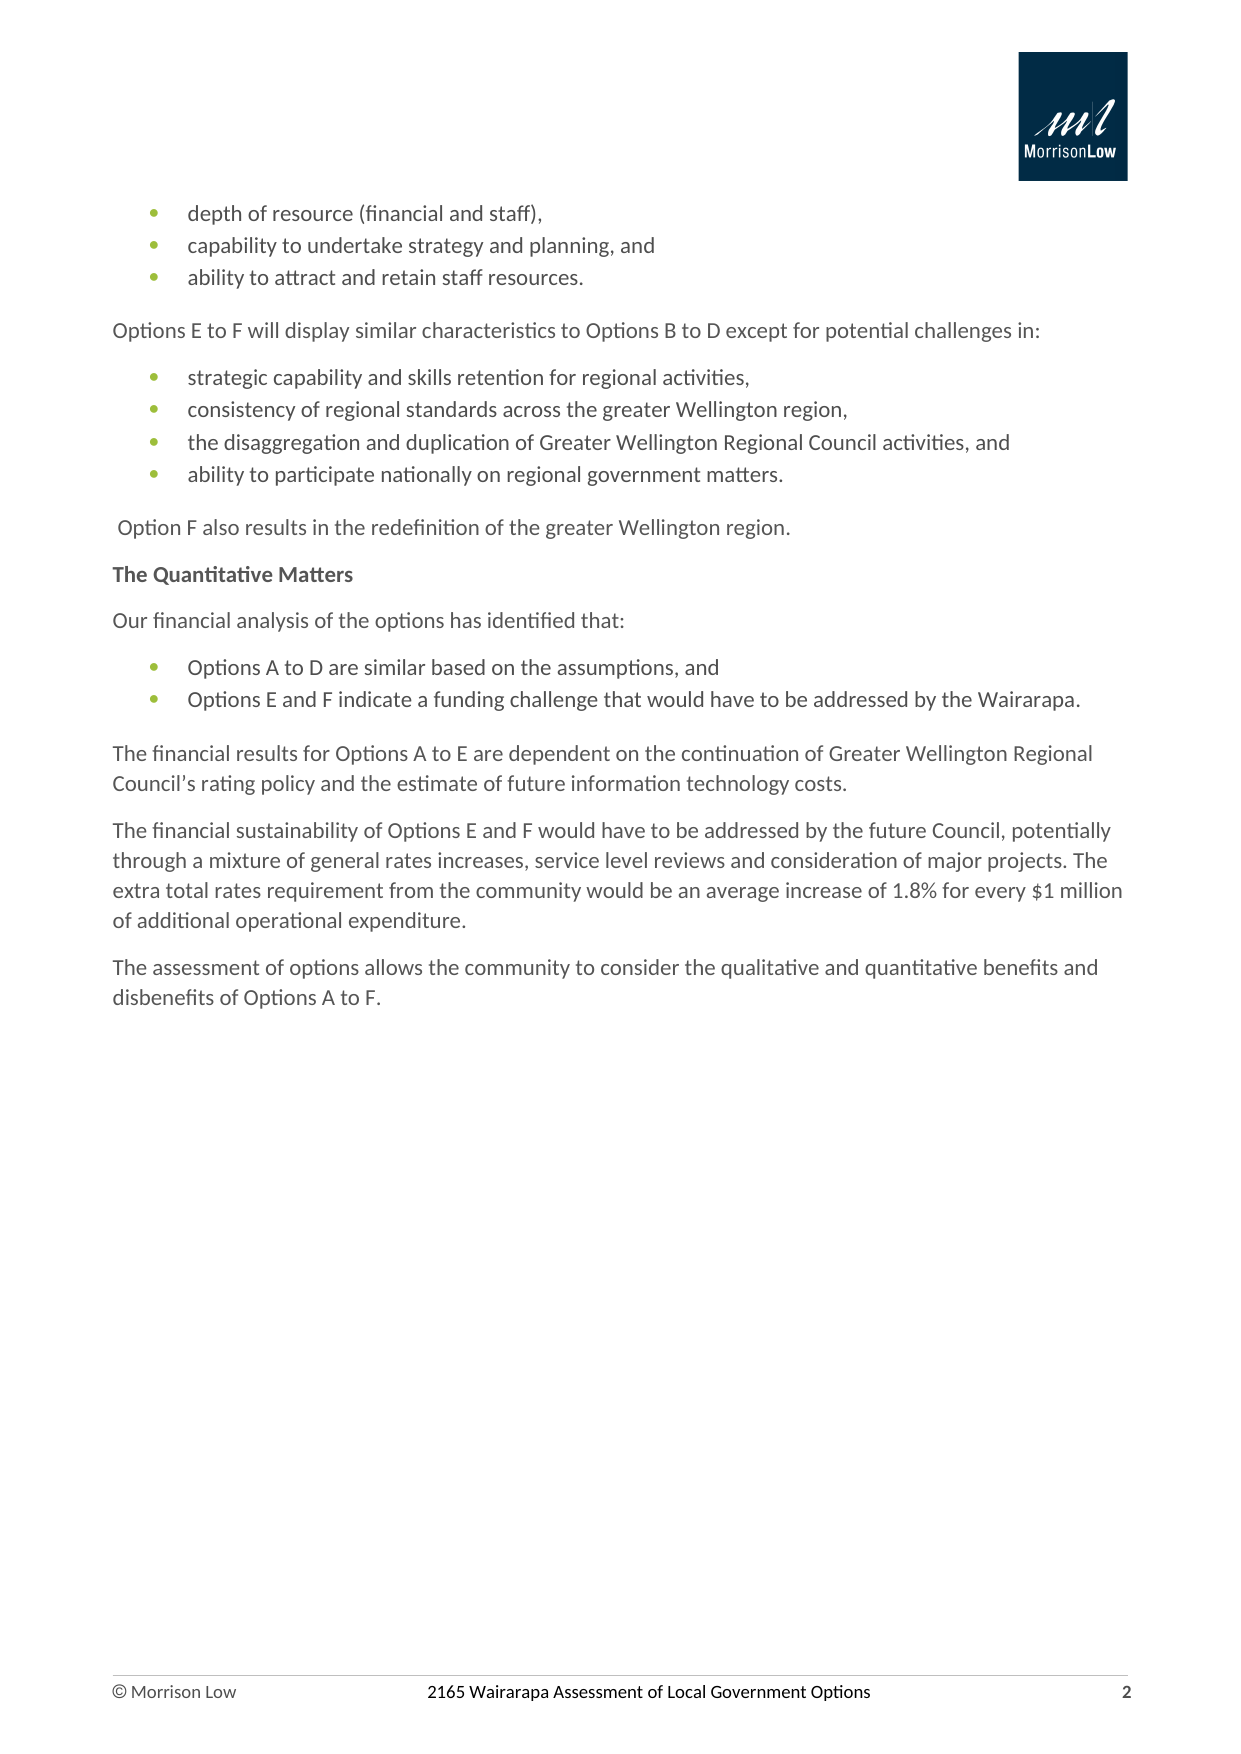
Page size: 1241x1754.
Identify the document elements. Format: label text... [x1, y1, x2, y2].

list consistency of regional standards across the greater Wellington region, [150, 395, 1132, 423]
text The financial sustainability of Options E and F would have to be addressed by the future Council, potentially through a mixture of general rates increases, service level reviews and consideration of major projects. The extra total rates requirement from the community would be an average increase of 1.8% for every $1 million of additional operational expenditure. [112, 816, 1132, 934]
text Our financial analysis of the options has identified that: [112, 607, 1132, 634]
list the disaggregation and duplication of Greater Wellington Regional Council activities, and [150, 428, 1132, 456]
text The Quantitative Matters [112, 560, 1132, 588]
text The financial results for Options A to E are dependent on the continuation of Greater Wellington Regional Council’s rating policy and the estimate of future information technology costs. [112, 739, 1132, 797]
picture [1018, 52, 1128, 181]
list ability to participate nationally on regional government matters. [150, 460, 1132, 488]
list Options E and F indicate a funding challenge that would have to be addressed by the Wairarapa. [150, 686, 1132, 714]
list Options A to D are similar based on the assumptions, and [150, 653, 1132, 681]
list depth of resource (financial and staff), [150, 199, 1132, 227]
list strategic capability and skills retention for regional activities, [150, 363, 1132, 391]
text Option F also results in the redefinition of the greater Wellington region. [117, 513, 1132, 541]
list ability to attract and retain staff resources. [150, 263, 1132, 291]
text Options E to F will display similar characteristics to Options B to D except for potential challenges in: [112, 316, 1132, 344]
list capability to undertake strategy and planning, and [150, 231, 1132, 259]
text The assessment of options allows the community to consider the qualitative and quantitative benefits and disbenefits of Options A to F. [112, 953, 1132, 1011]
